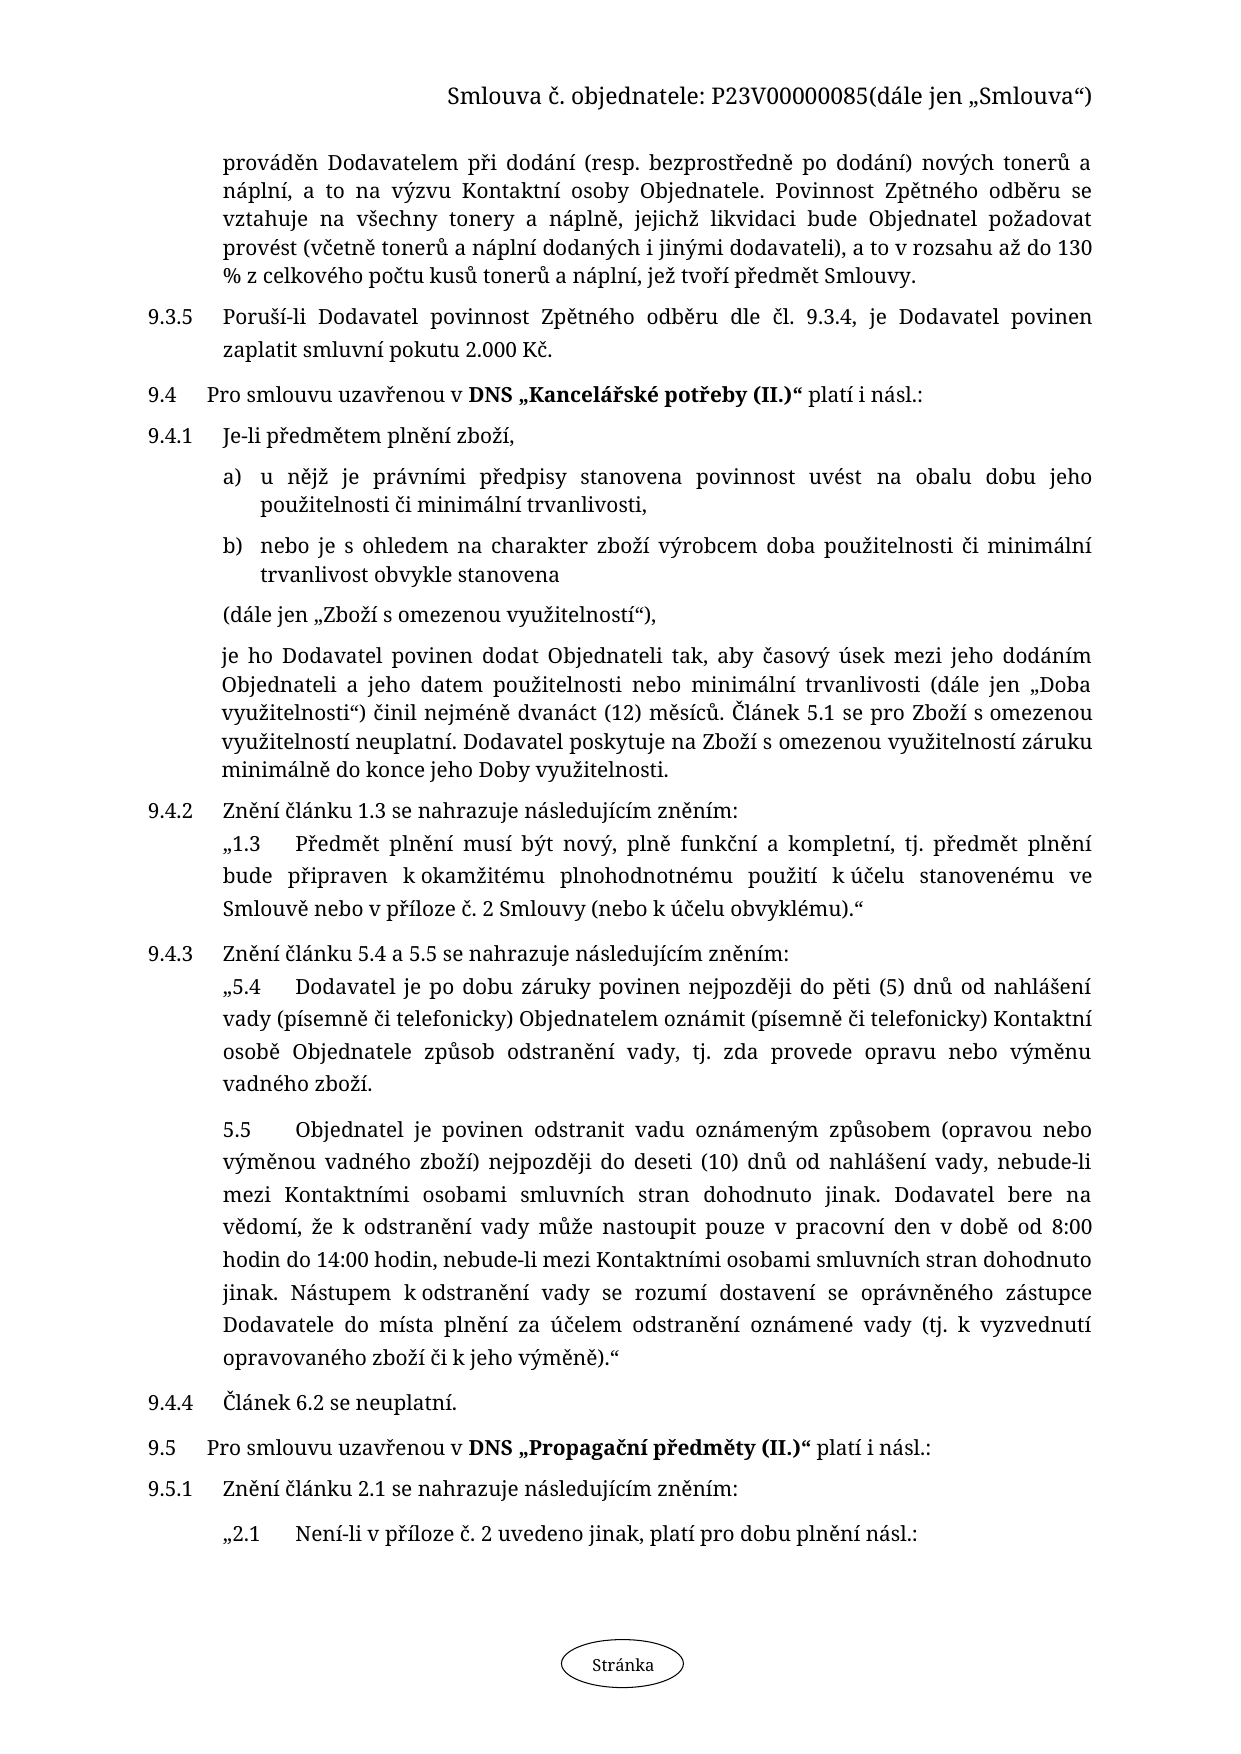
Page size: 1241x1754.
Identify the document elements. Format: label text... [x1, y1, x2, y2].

list Poruší-li Dodavatel povinnost Zpětného odběru dle čl. 9.3.4, je Dodavatel povinen zaplatit smluvní pokutu 2.000 Kč. [148, 302, 1093, 363]
list nebo je s ohledem na charakter zboží výrobcem doba použitelnosti či minimální trvanlivost obvykle stanovena [223, 531, 1093, 588]
text je ho Dodavatel povinen dodat Objednateli tak, aby časový úsek mezi jeho dodáním Objednateli a jeho datem použitelnosti nebo minimální trvanlivosti (dále jen „Doba využitelnosti“) činil nejméně dvanáct (12) měsíců. Článek 5.1 se pro Zboží s omezenou využitelností neuplatní. Dodavatel poskytuje na Zboží s omezenou využitelností záruku minimálně do konce jeho Doby využitelnosti. [221, 642, 1093, 784]
list u nějž je právními předpisy stanovena povinnost uvést na obalu dobu jeho použitelnosti či minimální trvanlivosti, [223, 462, 1093, 519]
list „2.1 Není-li v příloze č. 2 uvedeno jinak, platí pro dobu plnění násl.: [223, 1519, 1093, 1548]
list Je-li předmětem plnění zboží, [148, 421, 1093, 449]
list Článek 6.2 se neuplatní. [148, 1388, 1093, 1416]
list Znění článku 1.3 se nahrazuje následujícím zněním: [148, 796, 1093, 825]
list Pro smlouvu uzavřenou v DNS „Propagační předměty (II.)“ platí i násl.: [148, 1433, 1093, 1462]
list „5.4 Dodavatel je po dobu záruky povinen nejpozději do pěti (5) dnů od nahlášení vady (písemně či telefonicky) Objednatelem oznámit (písemně či telefonicky) Kontaktní osobě Objednatele způsob odstranění vady, tj. zda provede opravu nebo výměnu vadného zboží. [223, 972, 1093, 1098]
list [148, 148, 1093, 290]
text (dále jen „Zboží s omezenou využitelností“), [223, 601, 1093, 629]
list „1.3 Předmět plnění musí být nový, plně funkční a kompletní, tj. předmět plnění bude připraven k okamžitému plnohodnotnému použití k účelu stanovenému ve Smlouvě nebo v příloze č. 2 Smlouvy (nebo k účelu obvyklému).“ [223, 829, 1093, 922]
list Znění článku 2.1 se nahrazuje následujícím zněním: [148, 1474, 1093, 1502]
list Pro smlouvu uzavřenou v DNS „Kancelářské potřeby (II.)“ platí i násl.: [148, 380, 1093, 408]
list 5.5 Objednatel je povinen odstranit vadu oznámeným způsobem (opravou nebo výměnou vadného zboží) nejpozději do deseti (10) dnů od nahlášení vady, nebude-li mezi Kontaktními osobami smluvních stran dohodnuto jinak. Dodavatel bere na vědomí, že k odstranění vady může nastoupit pouze v pracovní den v době od 8:00 hodin do 14:00 hodin, nebude-li mezi Kontaktními osobami smluvních stran dohodnuto jinak. Nástupem k odstranění vady se rozumí dostavení se oprávněného zástupce Dodavatele do místa plnění za účelem odstranění oznámené vady (tj. k vyzvednutí opravovaného zboží či k jeho výměně).“ [223, 1115, 1093, 1371]
list Znění článku 5.4 a 5.5 se nahrazuje následujícím zněním: [148, 939, 1093, 968]
